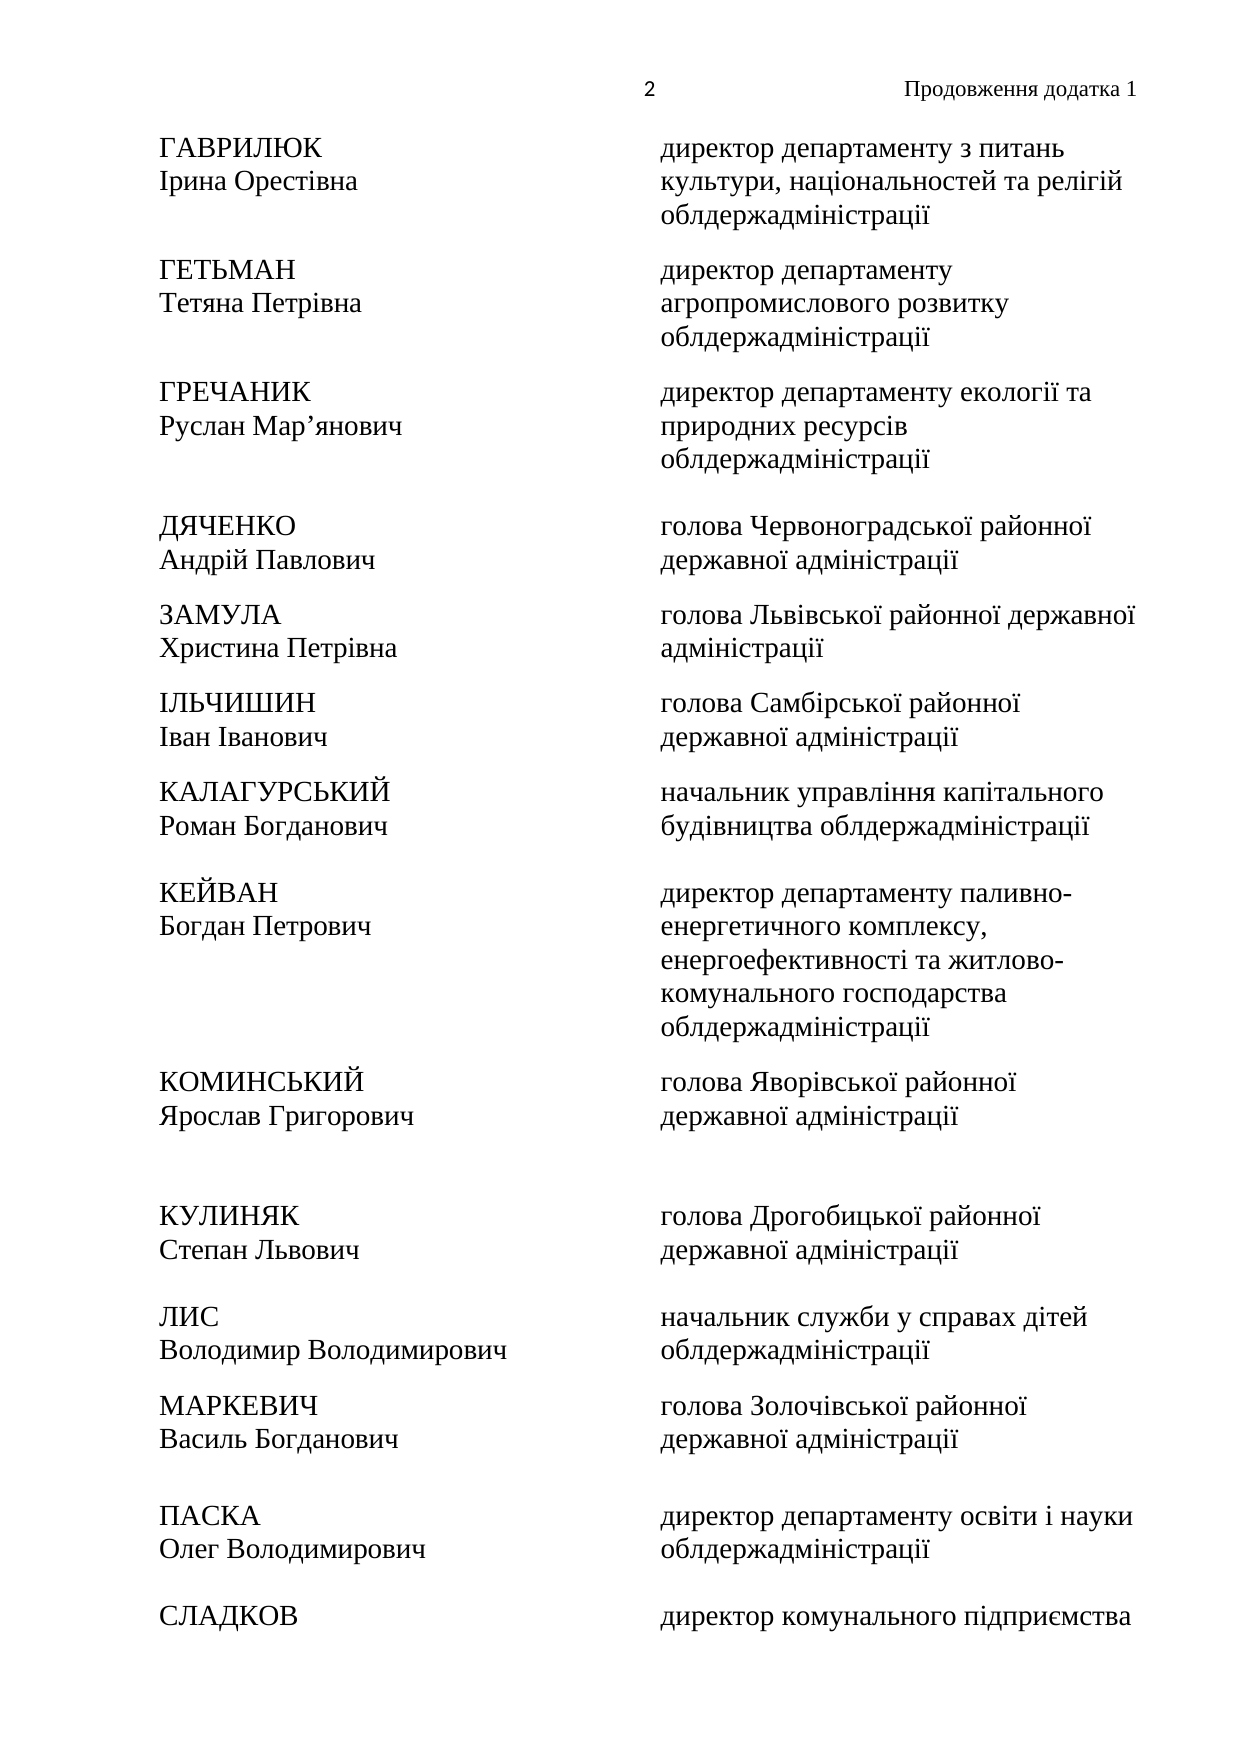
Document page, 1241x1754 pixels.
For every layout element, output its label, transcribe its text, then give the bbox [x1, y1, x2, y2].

table_cell голова Яворівської районної державної адміністрації [649, 1064, 1151, 1198]
table_cell голова Львівської районної державної адміністрації [649, 597, 1151, 686]
table_cell директор департаменту екології та природних ресурсів облдержадміністрації [649, 374, 1151, 508]
table_cell директор департаменту агропромислового розвитку облдержадміністрації [649, 252, 1151, 374]
table_cell МАРКЕВИЧ Василь Богданович [148, 1388, 649, 1498]
table_cell ІЛЬЧИШИН Іван Іванович [148, 686, 649, 774]
table_cell начальник управління капітального будівництва облдержадміністрації [649, 774, 1151, 875]
table_cell ГРЕЧАНИК Руслан Мар’янович [148, 374, 649, 508]
table_cell КАЛАГУРСЬКИЙ Роман Богданович [148, 774, 649, 875]
table_cell директор департаменту паливно-енергетичного комплексу, енергоефективності та житлово-комунального господарства облдержадміністрації [649, 875, 1151, 1064]
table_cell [148, 1599, 649, 1632]
table_cell голова Дрогобицької районної державної адміністрації [649, 1198, 1151, 1299]
table_cell голова Червоноградської районної державної адміністрації [649, 508, 1151, 597]
table_cell КУЛИНЯК Степан Львович [148, 1198, 649, 1299]
table_cell КОМИНСЬКИЙ Ярослав Григорович [148, 1064, 649, 1198]
table_cell ПАСКА Олег Володимирович [148, 1498, 649, 1598]
table_cell КЕЙВАН Богдан Петрович [148, 875, 649, 1064]
table_cell голова Самбірської районної державної адміністрації [649, 686, 1151, 774]
table_cell директор департаменту освіти і науки облдержадміністрації [649, 1498, 1151, 1598]
table_cell ГЕТЬМАН Тетяна Петрівна [148, 252, 649, 374]
table_cell директор департаменту з питань культури, національностей та релігій облдержадміністрації [649, 130, 1151, 252]
table_cell ЗАМУЛА Христина Петрівна [148, 597, 649, 686]
table_cell ЛИС Володимир Володимирович [148, 1299, 649, 1388]
table_cell начальник служби у справах дітей облдержадміністрації [649, 1299, 1151, 1388]
table_cell ГАВРИЛЮК Ірина Орестівна [148, 130, 649, 252]
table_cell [649, 1599, 1151, 1632]
table_cell голова Золочівської районної державної адміністрації [649, 1388, 1151, 1498]
table_cell ДЯЧЕНКО Андрій Павлович [148, 508, 649, 597]
